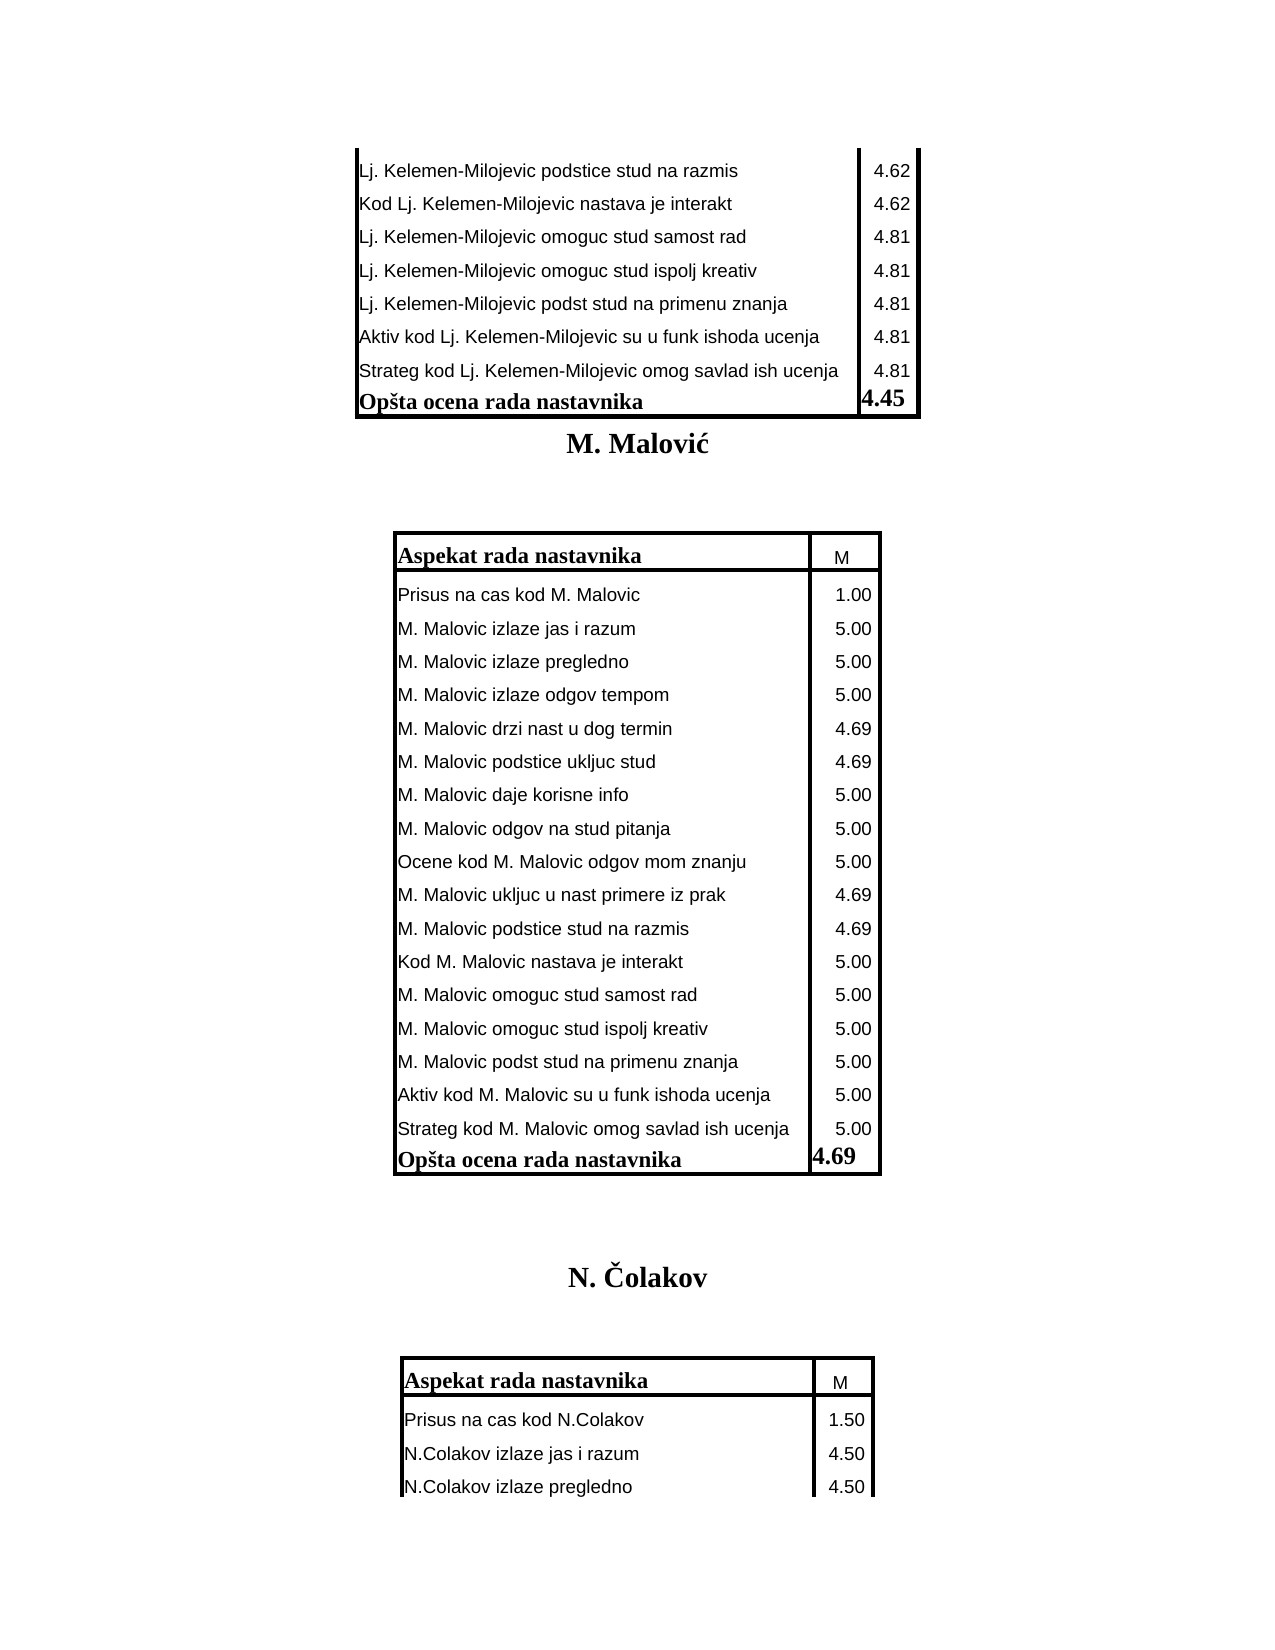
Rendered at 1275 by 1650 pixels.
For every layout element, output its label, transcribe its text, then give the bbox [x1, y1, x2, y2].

table_cell 4.92 [812, 1139, 878, 1172]
table_header Aspekat rada nastavnika [397, 535, 808, 568]
table_header M [816, 1360, 871, 1393]
table_cell 4.66 [861, 381, 916, 414]
table_cell Prisus na cas kod M. Malovic [397, 572, 808, 606]
table_cell Lj. Kelemen-Milojevic omoguc stud ispolj kreativ [359, 248, 857, 281]
table_cell 5.00 [812, 939, 878, 972]
table_cell 5.00 [812, 672, 878, 706]
table_cell 4.81 [861, 281, 916, 314]
table_cell 5.00 [812, 839, 878, 872]
table_cell 4.69 [812, 706, 878, 739]
text M. Malović [148, 418, 1127, 460]
table_cell 5.00 [812, 1006, 878, 1039]
table_cell N.Colakov izlaze pregledno [404, 1464, 812, 1497]
table_cell 1.50 [816, 1397, 871, 1431]
table_cell 4.69 [812, 906, 878, 939]
table_cell Strateg kod Lj. Kelemen-Milojevic omog savlad ish ucenja [359, 348, 857, 381]
table_cell M. Malovic drzi nast u dog termin [397, 706, 808, 739]
table_cell 5.00 [812, 639, 878, 672]
table_cell M. Malovic izlaze pregledno [397, 639, 808, 672]
table_cell M. Malovic izlaze odgov tempom [397, 672, 808, 706]
table_cell 4.62 [861, 148, 916, 181]
table_cell 4.81 [861, 214, 916, 248]
table_cell Kod M. Malovic nastava je interakt [397, 939, 808, 972]
text N. Čolakov [148, 1260, 1127, 1293]
table_cell Aktiv kod Lj. Kelemen-Milojevic su u funk ishoda ucenja [359, 314, 857, 348]
table_cell Prisus na cas kod N.Colakov [404, 1397, 812, 1431]
table_cell 5.00 [812, 1039, 878, 1072]
table_cell 5.00 [812, 772, 878, 806]
table_cell 4.62 [861, 181, 916, 214]
table_cell 5.00 [812, 972, 878, 1006]
table_cell 4.69 [812, 872, 878, 906]
table_cell M. Malovic podst stud na primenu znanja [397, 1039, 808, 1072]
table_cell 4.50 [816, 1464, 871, 1497]
table_cell 4.81 [861, 314, 916, 348]
table_cell 4.81 [861, 248, 916, 281]
table_cell 5.00 [812, 1106, 878, 1139]
table_cell 5.00 [812, 606, 878, 639]
table_header Aspekat rada nastavnika [404, 1360, 812, 1393]
table_cell M. Malovic omoguc stud samost rad [397, 972, 808, 1006]
table_cell Lj. Kelemen-Milojevic podstice stud na razmis [359, 148, 857, 181]
table_cell Lj. Kelemen-Milojevic podst stud na primenu znanja [359, 281, 857, 314]
table_cell Lj. Kelemen-Milojevic omoguc stud samost rad [359, 214, 857, 248]
table_cell Aktiv kod M. Malovic su u funk ishoda ucenja [397, 1072, 808, 1106]
table_cell Opšta ocena rada nastavnika [397, 1139, 808, 1172]
table_cell M. Malovic ukljuc u nast primere iz prak [397, 872, 808, 906]
table_cell Ocene kod M. Malovic odgov mom znanju [397, 839, 808, 872]
table_cell M. Malovic izlaze jas i razum [397, 606, 808, 639]
table_cell M. Malovic podstice stud na razmis [397, 906, 808, 939]
table_cell M. Malovic odgov na stud pitanja [397, 806, 808, 839]
table_cell Strateg kod M. Malovic omog savlad ish ucenja [397, 1106, 808, 1139]
table_cell Kod Lj. Kelemen-Milojevic nastava je interakt [359, 181, 857, 214]
table_cell 5.00 [812, 1072, 878, 1106]
table_cell M. Malovic podstice ukljuc stud [397, 739, 808, 772]
table_cell 4.50 [816, 1431, 871, 1464]
table_cell 5.00 [812, 806, 878, 839]
table_header M [812, 535, 878, 568]
table_cell M. Malovic omoguc stud ispolj kreativ [397, 1006, 808, 1039]
table_cell 4.81 [861, 348, 916, 381]
table_cell N.Colakov izlaze jas i razum [404, 1431, 812, 1464]
table_cell 1.00 [812, 572, 878, 606]
table_cell 4.69 [812, 739, 878, 772]
table_cell M. Malovic daje korisne info [397, 772, 808, 806]
table_cell Opšta ocena rada nastavnika [359, 381, 857, 414]
